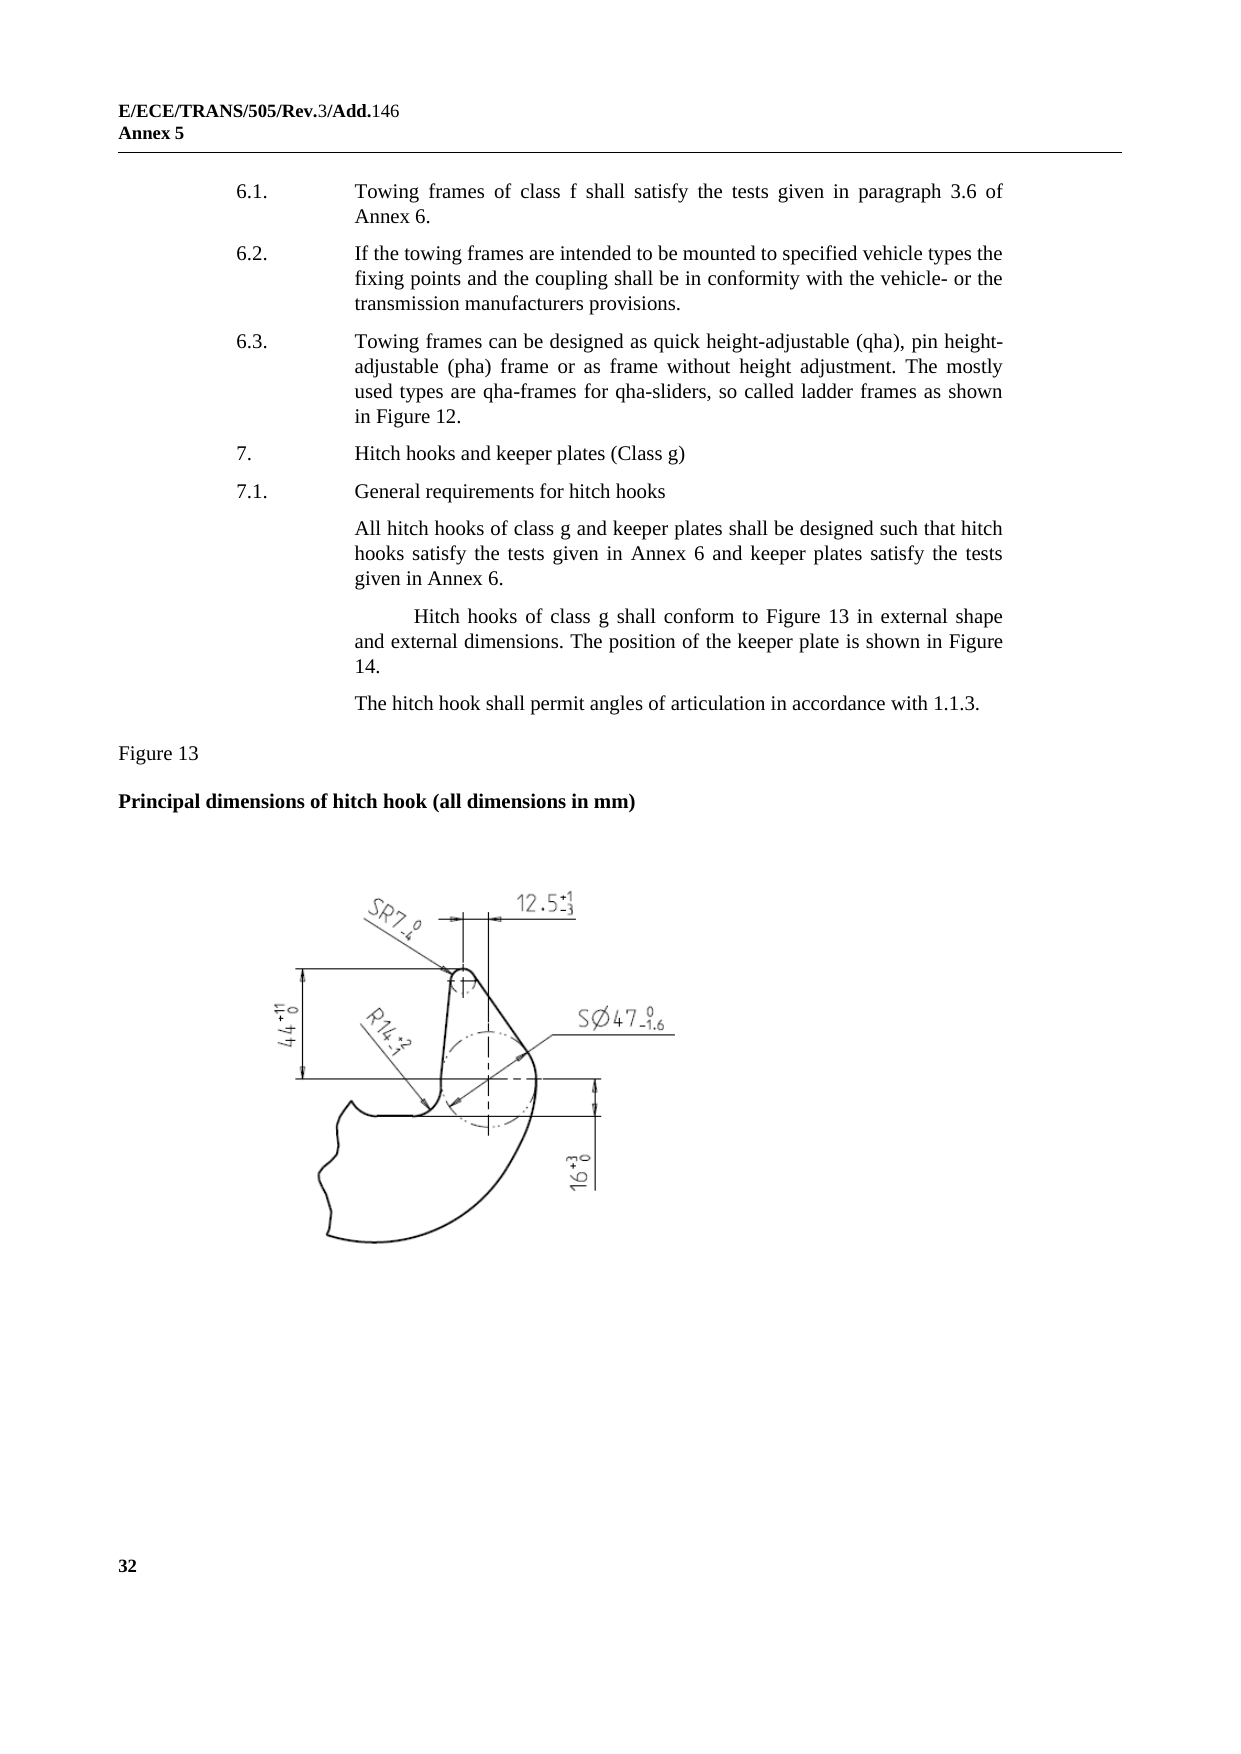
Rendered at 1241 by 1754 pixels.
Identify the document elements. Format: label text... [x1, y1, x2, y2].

picture [236, 813, 719, 1345]
subtitle Principal dimensions of hitch hook (all dimensions in mm) [118, 789, 1122, 813]
subtitle Figure 13 [118, 740, 1122, 764]
text 7.1. General requirements for hitch hooks [236, 478, 1004, 503]
text All hitch hooks of class g and keeper plates shall be designed such that hitch hooks satisfy the tests given in Annex 6 and keeper plates satisfy the tests given in Annex 6. [354, 515, 1004, 590]
text 7. Hitch hooks and keeper plates (Class g) [236, 440, 1004, 465]
text 6.1. Towing frames of class f shall satisfy the tests given in paragraph 3.6 of Annex 6. [236, 178, 1004, 228]
text 6.3. Towing frames can be designed as quick height-adjustable (qha), pin height-adjustable (pha) frame or as frame without height adjustment. The mostly used types are qha-frames for qha-sliders, so called ladder frames as shown in Figure 12. [236, 328, 1004, 428]
text The hitch hook shall permit angles of articulation in accordance with 1.1.3. [354, 690, 1004, 715]
text Hitch hooks of class g shall conform to Figure 13 in external shape and external dimensions. The position of the keeper plate is shown in Figure 14. [354, 603, 1004, 678]
text 6.2. If the towing frames are intended to be mounted to specified vehicle types the fixing points and the coupling shall be in conformity with the vehicle- or the transmission manufacturers provisions. [236, 240, 1004, 315]
